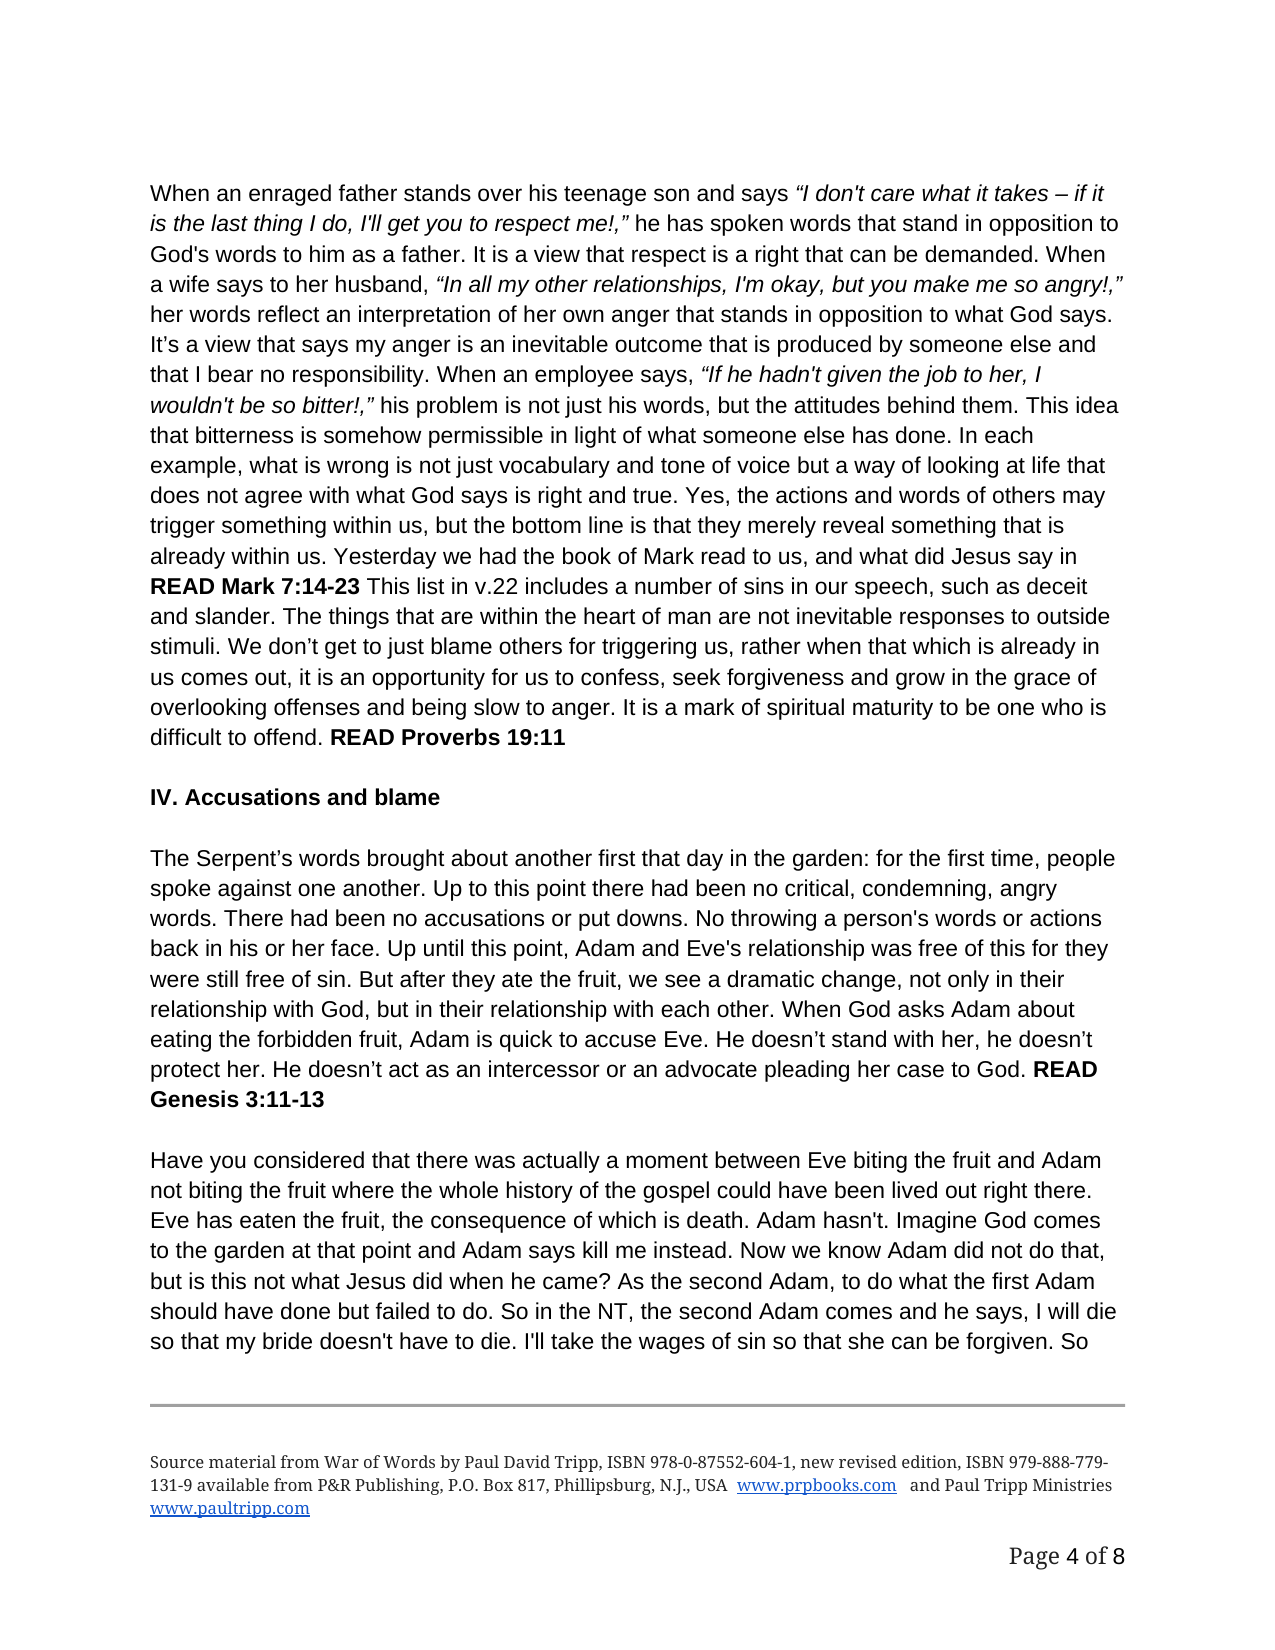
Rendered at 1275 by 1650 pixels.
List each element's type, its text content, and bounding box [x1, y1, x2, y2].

text IV. Accusations and blame [150, 784, 1125, 811]
text When an enraged father stands over his teenage son and says “I don't care what it takes – if it is the last thing I do, I'll get you to respect me!,” he has spoken words that stand in opposition to God's words to him as a father. It is a view that respect is a right that can be demanded. When a wife says to her husband, “In all my other relationships, I'm okay, but you make me so angry!,” her words reflect an interpretation of her own anger that stands in opposition to what God says. It’s a view that says my anger is an inevitable outcome that is produced by someone else and that I bear no responsibility. When an employee says, “If he hadn't given the job to her, I wouldn't be so bitter!,” his problem is not just his words, but the attitudes behind them. This idea that bitterness is somehow permissible in light of what someone else has done. In each example, what is wrong is not just vocabulary and tone of voice but a way of looking at life that does not agree with what God says is right and true. Yes, the actions and words of others may trigger something within us, but the bottom line is that they merely reveal something that is already within us. Yesterday we had the book of Mark read to us, and what did Jesus say in READ Mark 7:14-23 This list in v.22 includes a number of sins in our speech, such as deceit and slander. The things that are within the heart of man are not inevitable responses to outside stimuli. We don’t get to just blame others for triggering us, rather when that which is already in us comes out, it is an opportunity for us to confess, seek forgiveness and grow in the grace of overlooking offenses and being slow to anger. It is a mark of spiritual maturity to be one who is difficult to offend. READ Proverbs 19:11 [150, 180, 1125, 750]
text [150, 1147, 1125, 1354]
text The Serpent’s words brought about another first that day in the garden: for the first time, people spoke against one another. Up to this point there had been no critical, condemning, angry words. There had been no accusations or put downs. No throwing a person's words or actions back in his or her face. Up until this point, Adam and Eve's relationship was free of this for they were still free of sin. But after they ate the fruit, we see a dramatic change, not only in their relationship with God, but in their relationship with each other. When God asks Adam about eating the forbidden fruit, Adam is quick to accuse Eve. He doesn’t stand with her, he doesn’t protect her. He doesn’t act as an intercessor or an advocate pleading her case to God. READ Genesis 3:11-13 [150, 845, 1125, 1113]
